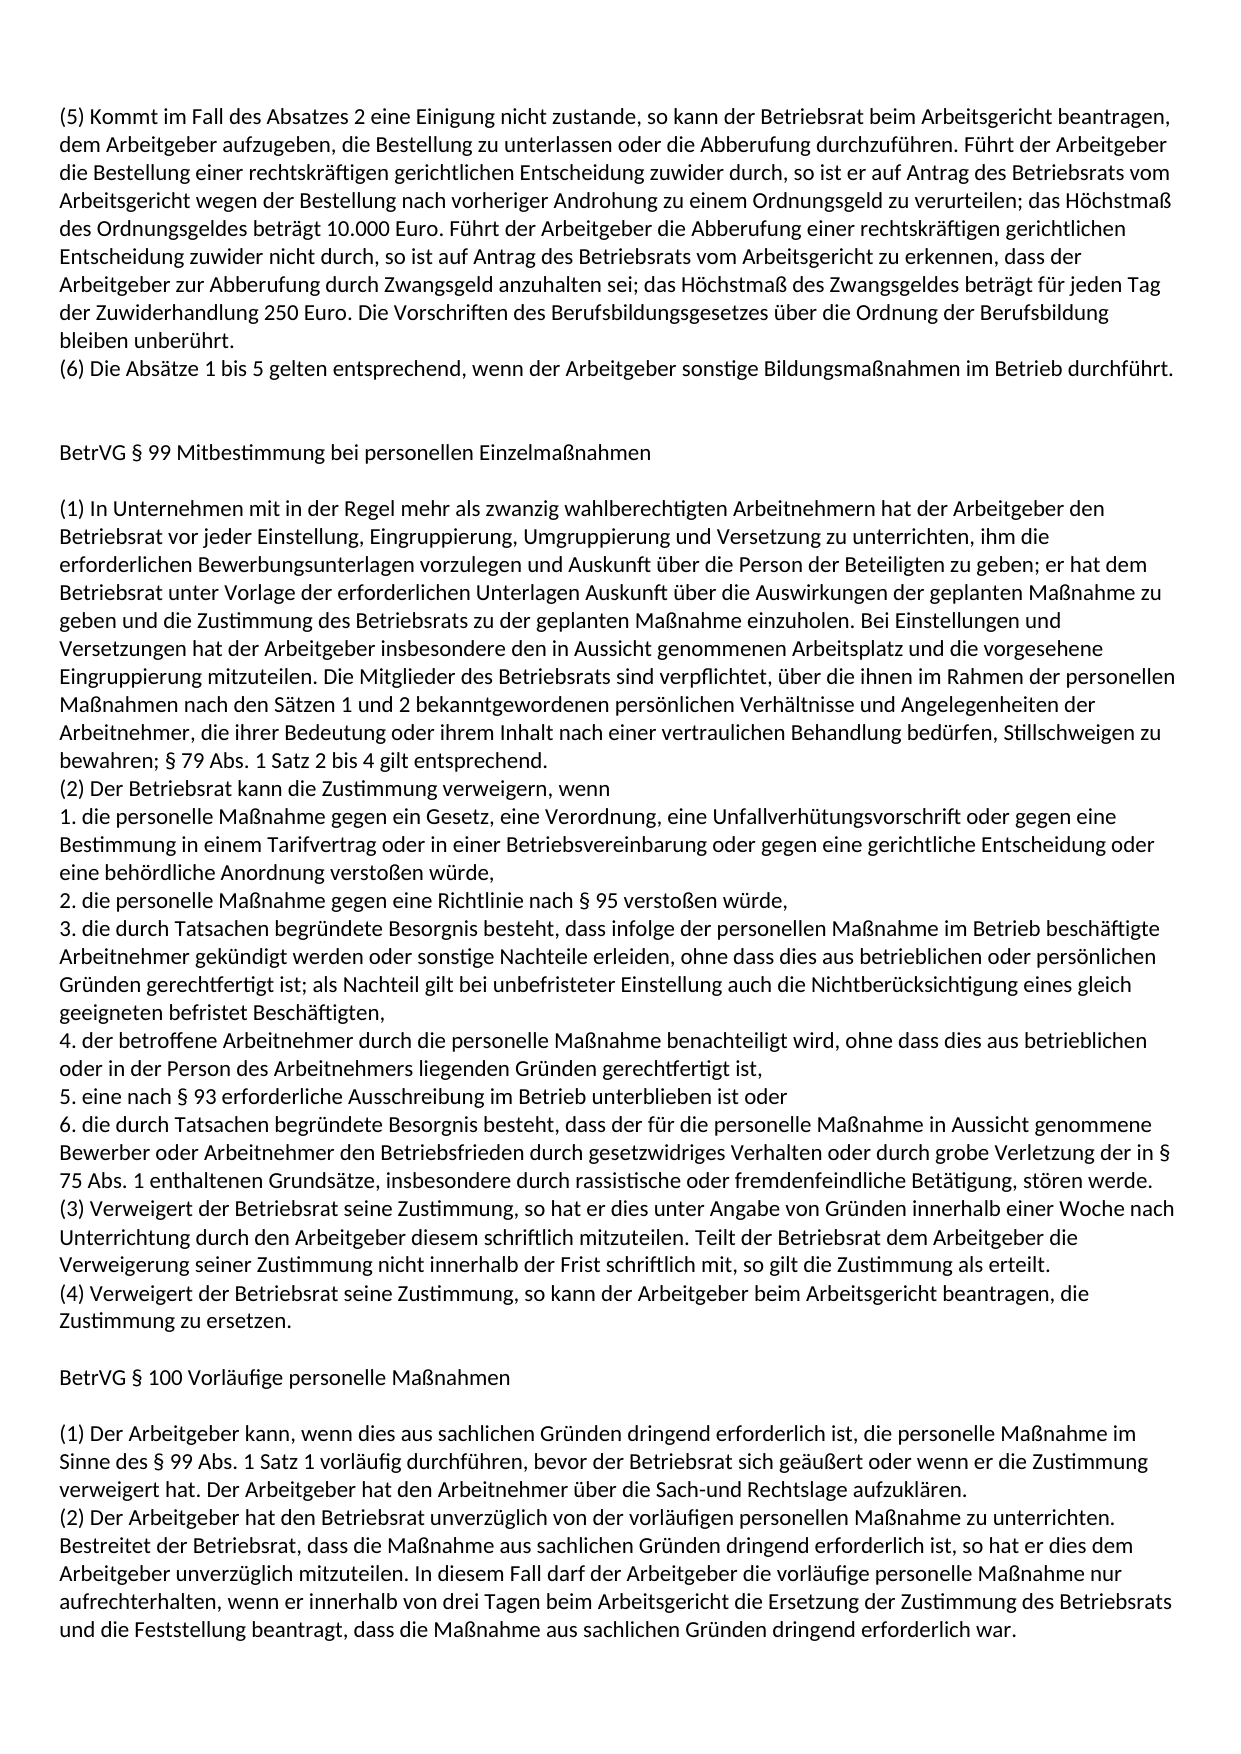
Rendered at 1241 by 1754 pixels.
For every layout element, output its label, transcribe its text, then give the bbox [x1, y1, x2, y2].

text 6. die durch Tatsachen begründete Besorgnis besteht, dass der für die personelle Maßnahme in Aussicht genommene Bewerber oder Arbeitnehmer den Betriebsfrieden durch gesetzwidriges Verhalten oder durch grobe Verletzung der in § 75 Abs. 1 enthaltenen Grundsätze, insbesondere durch rassistische oder fremdenfeindliche Betätigung, stören werde. [59, 1111, 1181, 1194]
text (5) Kommt im Fall des Absatzes 2 eine Einigung nicht zustande, so kann der Betriebsrat beim Arbeitsgericht beantragen, dem Arbeitgeber aufzugeben, die Bestellung zu unterlassen oder die Abberufung durchzuführen. Führt der Arbeitgeber die Bestellung einer rechtskräftigen gerichtlichen Entscheidung zuwider durch, so ist er auf Antrag des Betriebsrats vom Arbeitsgericht wegen der Bestellung nach vorheriger Androhung zu einem Ordnungsgeld zu verurteilen; das Höchstmaß des Ordnungsgeldes beträgt 10.000 Euro. Führt der Arbeitgeber die Abberufung einer rechtskräftigen gerichtlichen Entscheidung zuwider nicht durch, so ist auf Antrag des Betriebsrats vom Arbeitsgericht zu erkennen, dass der Arbeitgeber zur Abberufung durch Zwangsgeld anzuhalten sei; das Höchstmaß des Zwangsgeldes beträgt für jeden Tag der Zuwiderhandlung 250 Euro. Die Vorschriften des Berufsbildungsgesetzes über die Ordnung der Berufsbildung bleiben unberührt. [59, 102, 1181, 354]
text 5. eine nach § 93 erforderliche Ausschreibung im Betrieb unterblieben ist oder [59, 1082, 1181, 1111]
text 4. der betroffene Arbeitnehmer durch die personelle Maßnahme benachteiligt wird, ohne dass dies aus betrieblichen oder in der Person des Arbeitnehmers liegenden Gründen gerechtfertigt ist, [59, 1026, 1181, 1082]
text (1) In Unternehmen mit in der Regel mehr als zwanzig wahlberechtigten Arbeitnehmern hat der Arbeitgeber den Betriebsrat vor jeder Einstellung, Eingruppierung, Umgruppierung und Versetzung zu unterrichten, ihm die erforderlichen Bewerbungsunterlagen vorzulegen und Auskunft über die Person der Beteiligten zu geben; er hat dem Betriebsrat unter Vorlage der erforderlichen Unterlagen Auskunft über die Auswirkungen der geplanten Maßnahme zu geben und die Zustimmung des Betriebsrats zu der geplanten Maßnahme einzuholen. Bei Einstellungen und Versetzungen hat der Arbeitgeber insbesondere den in Aussicht genommenen Arbeitsplatz und die vorgesehene Eingruppierung mitzuteilen. Die Mitglieder des Betriebsrats sind verpflichtet, über die ihnen im Rahmen der personellen Maßnahmen nach den Sätzen 1 und 2 bekanntgewordenen persönlichen Verhältnisse und Angelegenheiten der Arbeitnehmer, die ihrer Bedeutung oder ihrem Inhalt nach einer vertraulichen Behandlung bedürfen, Stillschweigen zu bewahren; § 79 Abs. 1 Satz 2 bis 4 gilt entsprechend. [59, 494, 1181, 774]
text BetrVG § 100 Vorläufige personelle Maßnahmen [59, 1363, 1181, 1391]
text (4) Verweigert der Betriebsrat seine Zustimmung, so kann der Arbeitgeber beim Arbeitsgericht beantragen, die Zustimmung zu ersetzen. [59, 1279, 1181, 1335]
text (2) Der Betriebsrat kann die Zustimmung verweigern, wenn [59, 774, 1181, 802]
text 3. die durch Tatsachen begründete Besorgnis besteht, dass infolge der personellen Maßnahme im Betrieb beschäftigte Arbeitnehmer gekündigt werden oder sonstige Nachteile erleiden, ohne dass dies aus betrieblichen oder persönlichen Gründen gerechtfertigt ist; als Nachteil gilt bei unbefristeter Einstellung auch die Nichtberücksichtigung eines gleich geeigneten befristet Beschäftigten, [59, 914, 1181, 1026]
text BetrVG § 99 Mitbestimmung bei personellen Einzelmaßnahmen [59, 438, 1181, 466]
text (1) Der Arbeitgeber kann, wenn dies aus sachlichen Gründen dringend erforderlich ist, die personelle Maßnahme im Sinne des § 99 Abs. 1 Satz 1 vorläufig durchführen, bevor der Betriebsrat sich geäußert oder wenn er die Zustimmung verweigert hat. Der Arbeitgeber hat den Arbeitnehmer über die Sach-und Rechtslage aufzuklären. [59, 1419, 1181, 1503]
text 2. die personelle Maßnahme gegen eine Richtlinie nach § 95 verstoßen würde, [59, 886, 1181, 914]
text (3) Verweigert der Betriebsrat seine Zustimmung, so hat er dies unter Angabe von Gründen innerhalb einer Woche nach Unterrichtung durch den Arbeitgeber diesem schriftlich mitzuteilen. Teilt der Betriebsrat dem Arbeitgeber die Verweigerung seiner Zustimmung nicht innerhalb der Frist schriftlich mit, so gilt die Zustimmung als erteilt. [59, 1194, 1181, 1279]
text (6) Die Absätze 1 bis 5 gelten entsprechend, wenn der Arbeitgeber sonstige Bildungsmaßnahmen im Betrieb durchführt. [59, 354, 1181, 382]
text (2) Der Arbeitgeber hat den Betriebsrat unverzüglich von der vorläufigen personellen Maßnahme zu unterrichten. Bestreitet der Betriebsrat, dass die Maßnahme aus sachlichen Gründen dringend erforderlich ist, so hat er dies dem Arbeitgeber unverzüglich mitzuteilen. In diesem Fall darf der Arbeitgeber die vorläufige personelle Maßnahme nur aufrechterhalten, wenn er innerhalb von drei Tagen beim Arbeitsgericht die Ersetzung der Zustimmung des Betriebsrats und die Feststellung beantragt, dass die Maßnahme aus sachlichen Gründen dringend erforderlich war. [59, 1503, 1181, 1643]
text 1. die personelle Maßnahme gegen ein Gesetz, eine Verordnung, eine Unfallverhütungsvorschrift oder gegen eine Bestimmung in einem Tarifvertrag oder in einer Betriebsvereinbarung oder gegen eine gerichtliche Entscheidung oder eine behördliche Anordnung verstoßen würde, [59, 802, 1181, 886]
